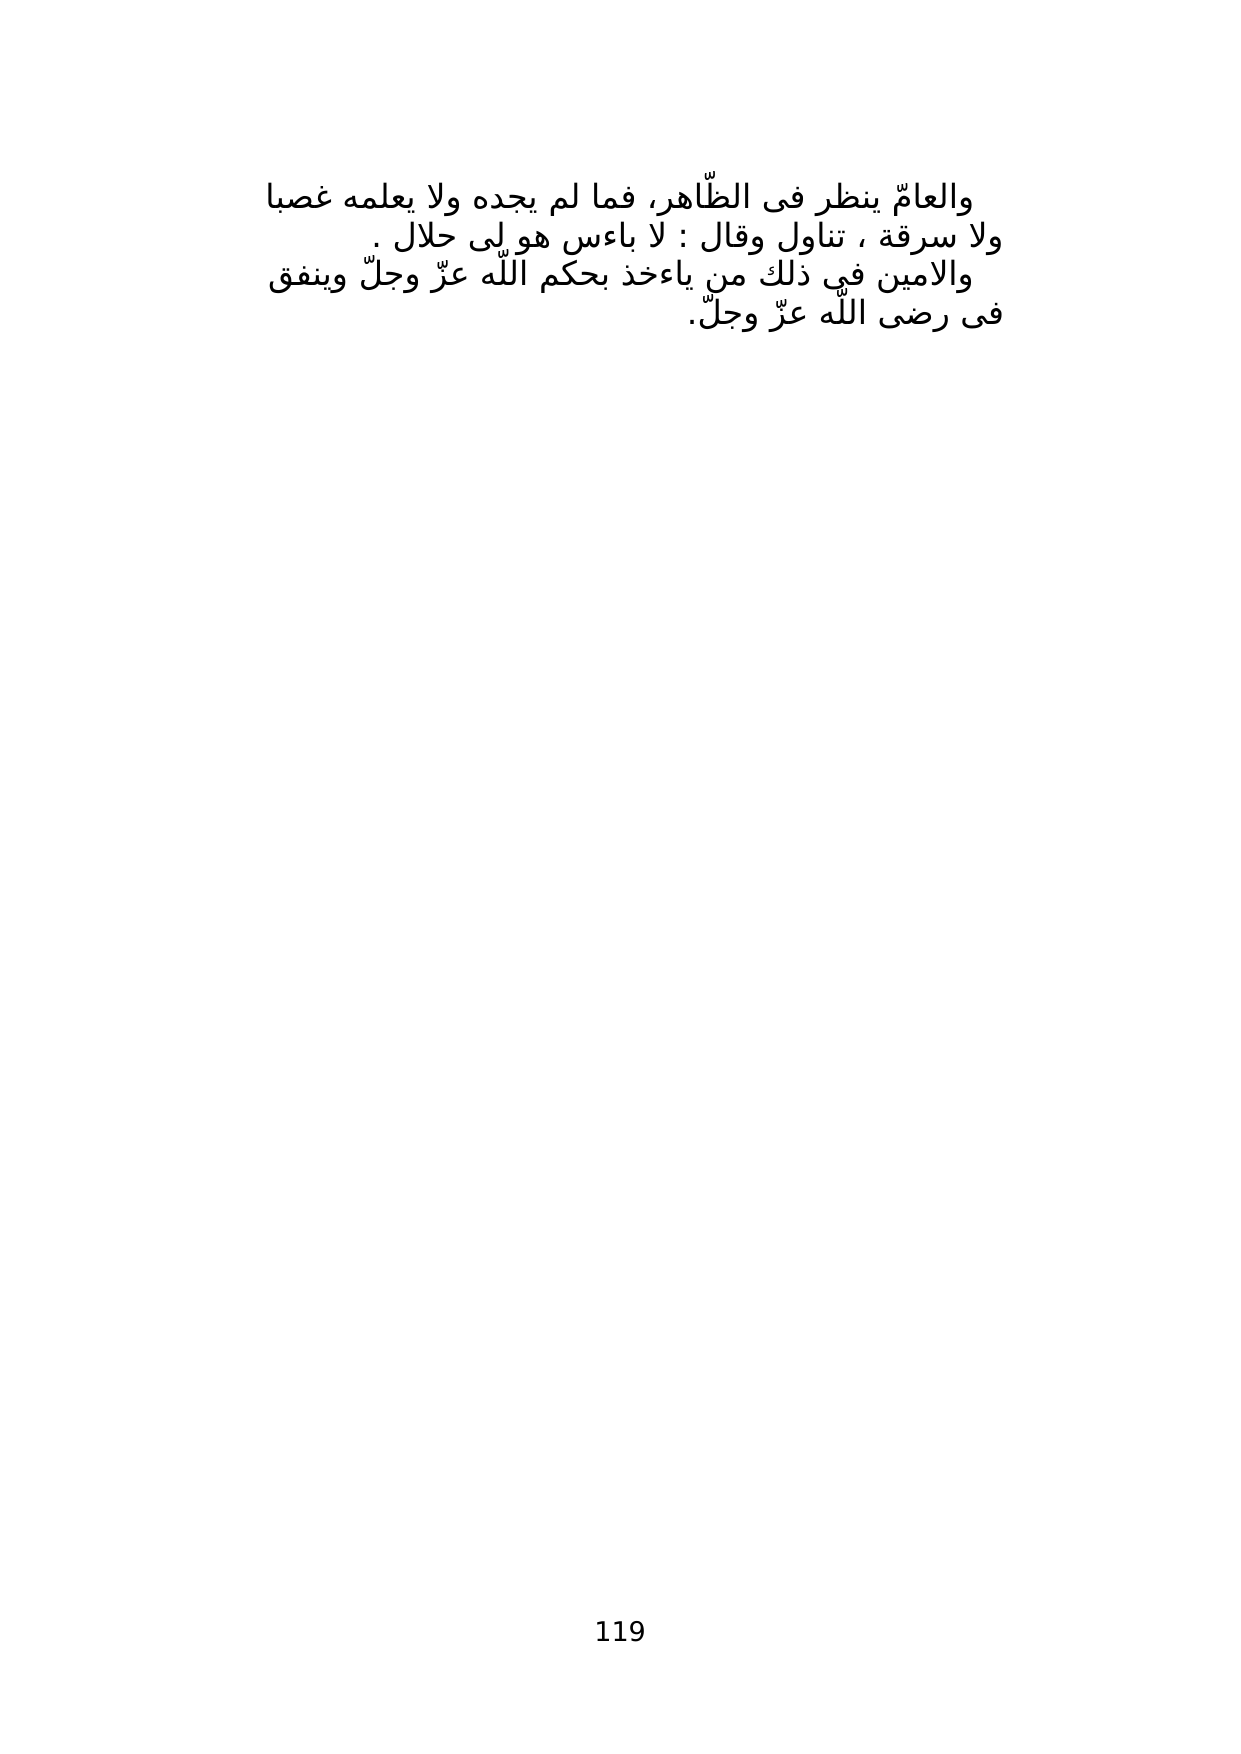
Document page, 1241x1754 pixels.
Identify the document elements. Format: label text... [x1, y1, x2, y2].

text والعامّ ينظر فى الظّاهر، فما لم يجده ولا يعلمه غصبا ولا سرقة ، تناول وقال : لا باءس هو لى حلال . [236, 177, 1004, 255]
text والامين فى ذلك من ياءخذ بحكم اللّه عزّ وجلّ وينفق فى رضى اللّه عزّ وجلّ. [236, 255, 1004, 333]
